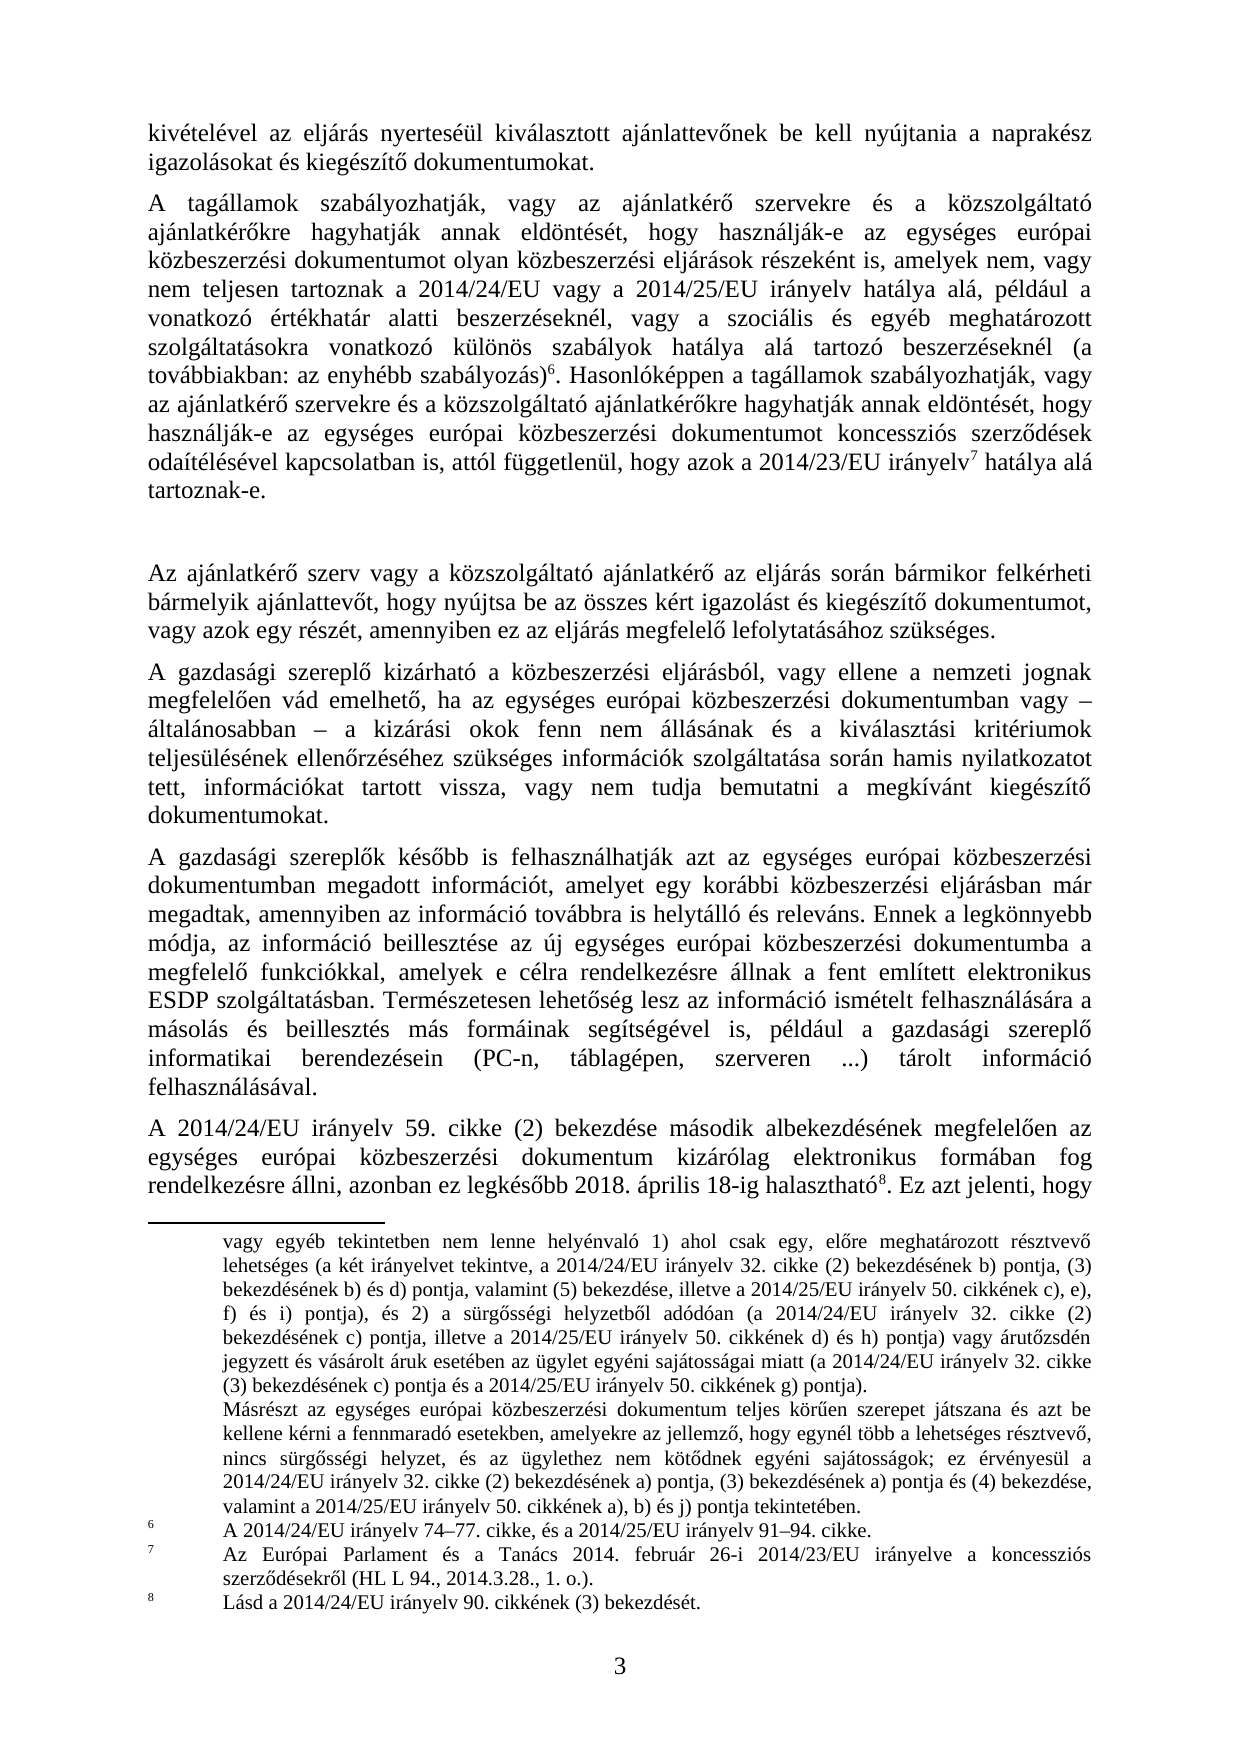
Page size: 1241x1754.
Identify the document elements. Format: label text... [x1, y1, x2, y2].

text A gazdasági szereplők később is felhasználhatják azt az egységes európai közbeszerzési dokumentumban megadott információt, amelyet egy korábbi közbeszerzési eljárásban már megadtak, amennyiben az információ továbbra is helytálló és releváns. Ennek a legkönnyebb módja, az információ beillesztése az új egységes európai közbeszerzési dokumentumba a megfelelő funkciókkal, amelyek e célra rendelkezésre állnak a fent említett elektronikus ESDP szolgáltatásban. Természetesen lehetőség lesz az információ ismételt felhasználására a másolás és beillesztés más formáinak segítségével is, például a gazdasági szereplő informatikai berendezésein (PC-n, táblagépen, szerveren ...) tárolt információ felhasználásával. [148, 842, 1093, 1101]
text A tagállamok szabályozhatják, vagy az ajánlatkérő szervekre és a közszolgáltató ajánlatkérőkre hagyhatják annak eldöntését, hogy használják-e az egységes európai közbeszerzési dokumentumot olyan közbeszerzési eljárások részeként is, amelyek nem, vagy nem teljesen tartoznak a 2014/24/EU vagy a 2014/25/EU irányelv hatálya alá, például a vonatkozó értékhatár alatti beszerzéseknél, vagy a szociális és egyéb meghatározott szolgáltatásokra vonatkozó különös szabályok hatálya alá tartozó beszerzéseknél (a továbbiakban: az enyhébb szabályozás). Hasonlóképpen a tagállamok szabályozhatják, vagy az ajánlatkérő szervekre és a közszolgáltató ajánlatkérőkre hagyhatják annak eldöntését, hogy használják-e az egységes európai közbeszerzési dokumentumot koncessziós szerződések odaítélésével kapcsolatban is, attól függetlenül, hogy azok a 2014/23/EU irányelv hatálya alá tartoznak-e. [148, 188, 1093, 504]
text Az ajánlatkérő szerv vagy a közszolgáltató ajánlatkérő az eljárás során bármikor felkérheti bármelyik ajánlattevőt, hogy nyújtsa be az összes kért igazolást és kiegészítő dokumentumot, vagy azok egy részét, amennyiben ez az eljárás megfelelő lefolytatásához szükséges. [148, 558, 1093, 644]
text A gazdasági szereplő kizárható a közbeszerzési eljárásból, vagy ellene a nemzeti jognak megfelelően vád emelhető, ha az egységes európai közbeszerzési dokumentumban vagy – általánosabban – a kizárási okok fenn nem állásának és a kiválasztási kritériumok teljesülésének ellenőrzéséhez szükséges információk szolgáltatása során hamis nyilatkozatot tett, információkat tartott vissza, vagy nem tudja bemutatni a megkívánt kiegészítő dokumentumokat. [148, 657, 1093, 829]
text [148, 118, 1093, 176]
text A 2014/24/EU irányelv 59. cikke (2) bekezdése második albekezdésének megfelelően az egységes európai közbeszerzési dokumentum kizárólag elektronikus formában fog rendelkezésre állni, azonban ez legkésőbb 2018. április 18-ig halasztható. Ez azt jelenti, hogy legkésőbb 2018. április 18-ig az egységes európai közbeszerzési dokumentumnak mind elektronikus, mind pedig papíralapú változatai felhasználhatók. Az említett ESPD-szolgáltatás minden esetben lehetővé teszi a gazdasági szereplők számára, hogy elektronikusan töltsék ki az egységes európai közbeszerzési dokumentumukat, lehetővé téve számukra a felkínált lehetőségek minden előnyének kiaknázását (nem utolsósorban az információ újrafelhasználását). Olyan közbeszerzési eljárásoknál, amelyekben az elektronikus kommunikációt elhalasztották (amely legkésőbb 2018. április 18-ig szintén lehetséges), az ESPD-szolgáltatás lehetővé teszi a gazdasági szereplők számára elektronikusan kitöltött egységes európai közbeszerzési dokumentumuk kinyomtatását papíralapú dokumentumként, amelyet azután az elektronikus kommunikációtól eltérő módon eljuttathatnak az ajánlatkérő szervnek vagy a közszolgáltató ajánlatkérőnek. [148, 1113, 1093, 1199]
